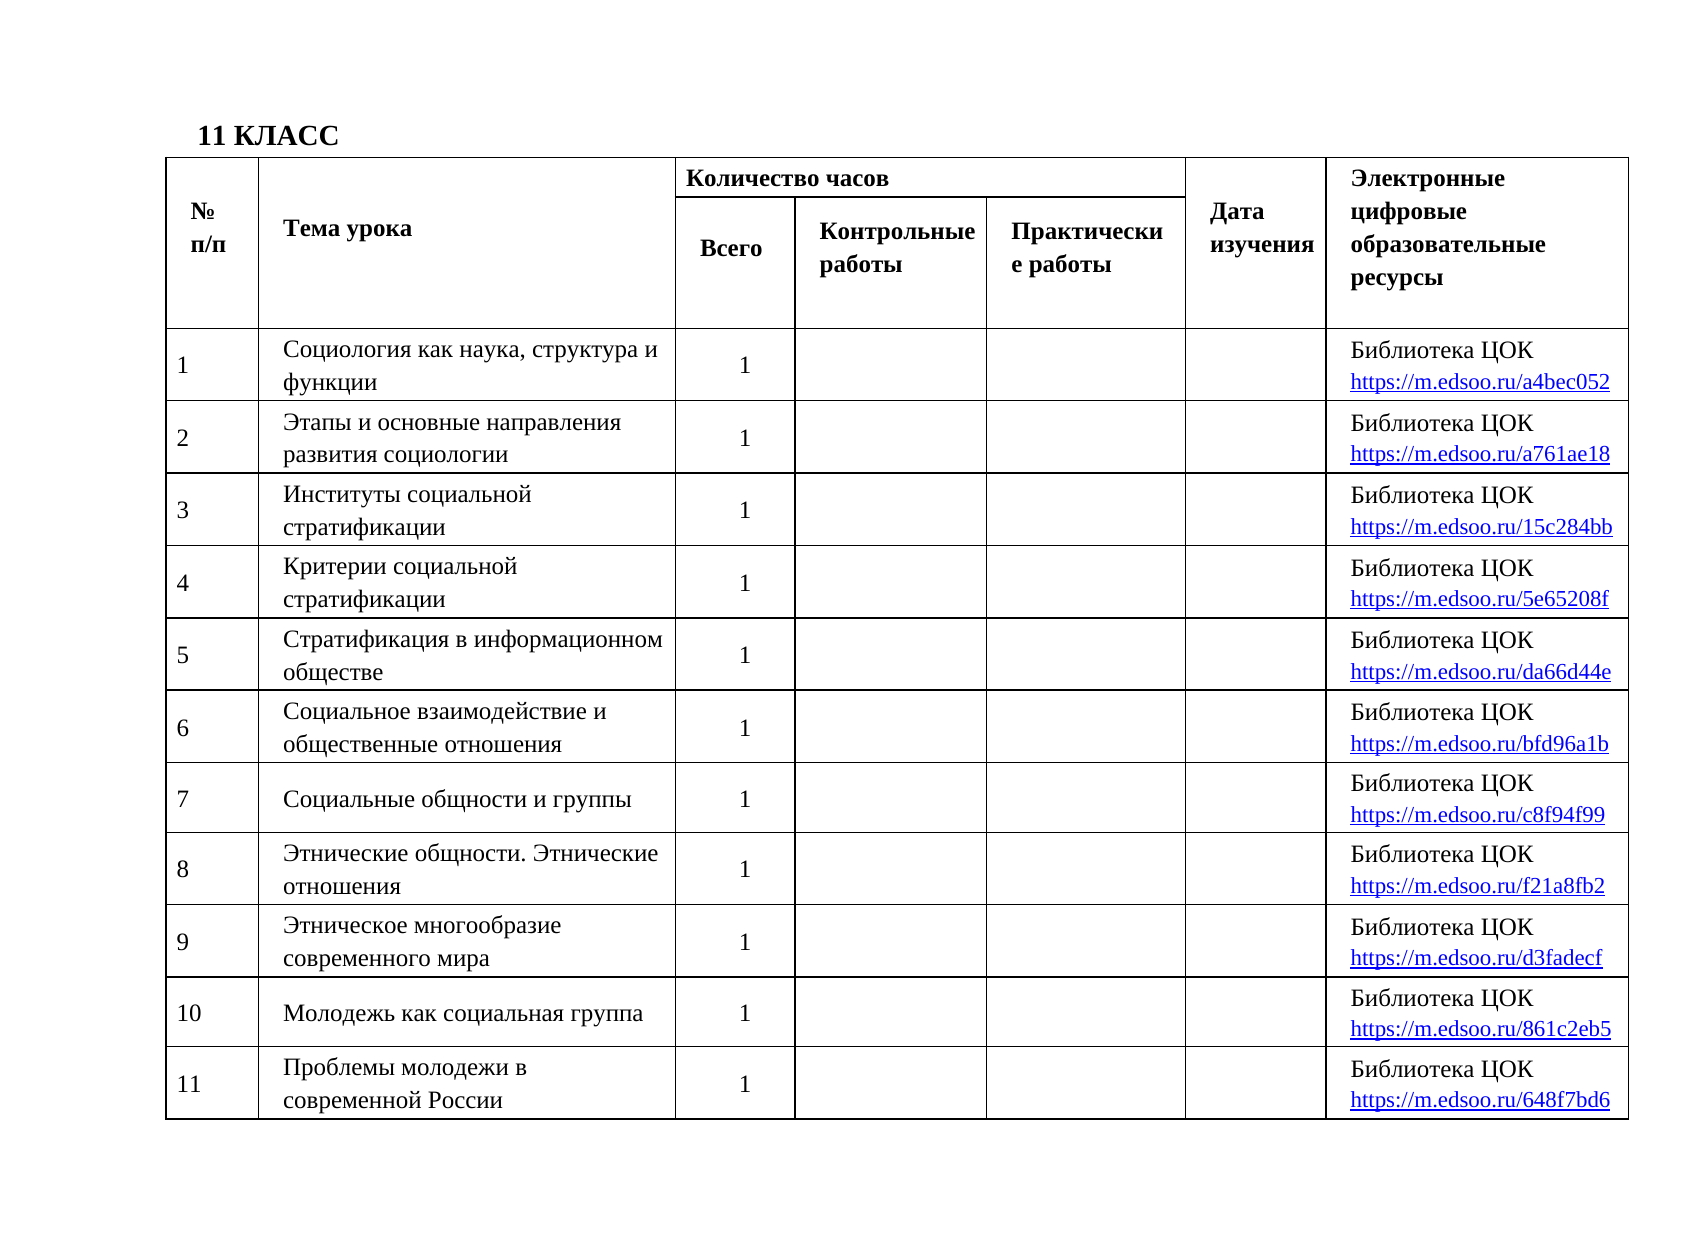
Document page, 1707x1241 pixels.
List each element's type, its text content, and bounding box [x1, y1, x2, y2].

table_cell [796, 833, 986, 904]
table_cell Библиотека ЦОК https://m.edsoo.ru/15c284bb [1327, 474, 1628, 544]
table_cell [987, 329, 1185, 400]
table_cell Библиотека ЦОК https://m.edsoo.ru/a4bec052 [1327, 329, 1628, 400]
table_cell Институты социальной стратификации [259, 474, 675, 544]
table_cell [1186, 691, 1325, 762]
table_cell 1 [676, 474, 794, 544]
table_cell 3 [167, 474, 258, 544]
table_cell 1 [676, 546, 794, 617]
table_cell 4 [167, 546, 258, 617]
table_cell [1186, 833, 1325, 904]
table_cell Библиотека ЦОК https://m.edsoo.ru/bfd96a1b [1327, 691, 1628, 762]
table_cell 1 [676, 905, 794, 976]
table_cell [987, 546, 1185, 617]
table_header Количество часов [676, 158, 1185, 196]
table_cell [796, 619, 986, 689]
table_cell [796, 474, 986, 544]
table_header № п/п [167, 158, 258, 327]
table_cell Библиотека ЦОК https://m.edsoo.ru/da66d44e [1327, 619, 1628, 689]
table_cell 1 [676, 978, 794, 1046]
table_cell 5 [167, 619, 258, 689]
table_cell Этническое многообразие современного мира [259, 905, 675, 976]
table_cell [796, 329, 986, 400]
table_cell [987, 905, 1185, 976]
table_cell 7 [167, 763, 258, 831]
text 11 КЛАСС [190, 118, 1618, 152]
table_cell Социология как наука, структура и функции [259, 329, 675, 400]
table_cell Библиотека ЦОК https://m.edsoo.ru/c8f94f99 [1327, 763, 1628, 831]
table_cell 6 [167, 691, 258, 762]
table_header Электронные цифровые образовательные ресурсы [1327, 158, 1628, 327]
table_cell Стратификация в информационном обществе [259, 619, 675, 689]
table_cell [1186, 978, 1325, 1046]
table_cell [1186, 905, 1325, 976]
table_cell Библиотека ЦОК https://m.edsoo.ru/d3fadecf [1327, 905, 1628, 976]
table_cell 1 [676, 763, 794, 831]
table_cell [796, 905, 986, 976]
table_cell Социальные общности и группы [259, 763, 675, 831]
table_cell [987, 978, 1185, 1046]
table_cell [1186, 763, 1325, 831]
table_cell [1186, 619, 1325, 689]
table_cell [987, 474, 1185, 544]
table_cell [796, 1047, 986, 1118]
table_cell 1 [676, 691, 794, 762]
table_cell [796, 401, 986, 472]
table_cell Всего [676, 198, 794, 327]
table_cell 11 [167, 1047, 258, 1118]
table_cell [987, 763, 1185, 831]
table_cell [796, 978, 986, 1046]
table_cell [796, 763, 986, 831]
table_cell [1186, 474, 1325, 544]
table_cell [987, 619, 1185, 689]
table_cell [796, 691, 986, 762]
table_cell Библиотека ЦОК https://m.edsoo.ru/648f7bd6 [1327, 1047, 1628, 1118]
table_cell [987, 833, 1185, 904]
table_cell Библиотека ЦОК https://m.edsoo.ru/a761ae18 [1327, 401, 1628, 472]
table_cell [987, 1047, 1185, 1118]
table_cell 1 [676, 1047, 794, 1118]
table_cell Критерии социальной стратификации [259, 546, 675, 617]
table_cell 1 [676, 619, 794, 689]
table_cell 1 [676, 329, 794, 400]
table_header Тема урока [259, 158, 675, 327]
table_cell 9 [167, 905, 258, 976]
table_cell Библиотека ЦОК https://m.edsoo.ru/5e65208f [1327, 546, 1628, 617]
table_cell Библиотека ЦОК https://m.edsoo.ru/f21a8fb2 [1327, 833, 1628, 904]
table_cell Библиотека ЦОК https://m.edsoo.ru/861c2eb5 [1327, 978, 1628, 1046]
table_cell Контрольные работы [796, 198, 986, 327]
table_cell [1186, 401, 1325, 472]
table_cell 1 [167, 329, 258, 400]
table_cell [1186, 1047, 1325, 1118]
table_cell 8 [167, 833, 258, 904]
table_cell Этапы и основные направления развития социологии [259, 401, 675, 472]
table_cell Этнические общности. Этнические отношения [259, 833, 675, 904]
table_cell Молодежь как социальная группа [259, 978, 675, 1046]
table_cell [987, 691, 1185, 762]
table_cell 10 [167, 978, 258, 1046]
table_cell [1186, 546, 1325, 617]
table_cell Практические работы [987, 198, 1185, 327]
table_cell [987, 401, 1185, 472]
table_cell [1186, 329, 1325, 400]
table_header Дата изучения [1186, 158, 1325, 327]
table_cell 2 [167, 401, 258, 472]
table_cell 1 [676, 833, 794, 904]
table_cell Проблемы молодежи в современной России [259, 1047, 675, 1118]
table_cell 1 [676, 401, 794, 472]
table_cell [796, 546, 986, 617]
table_cell Социальное взаимодействие и общественные отношения [259, 691, 675, 762]
